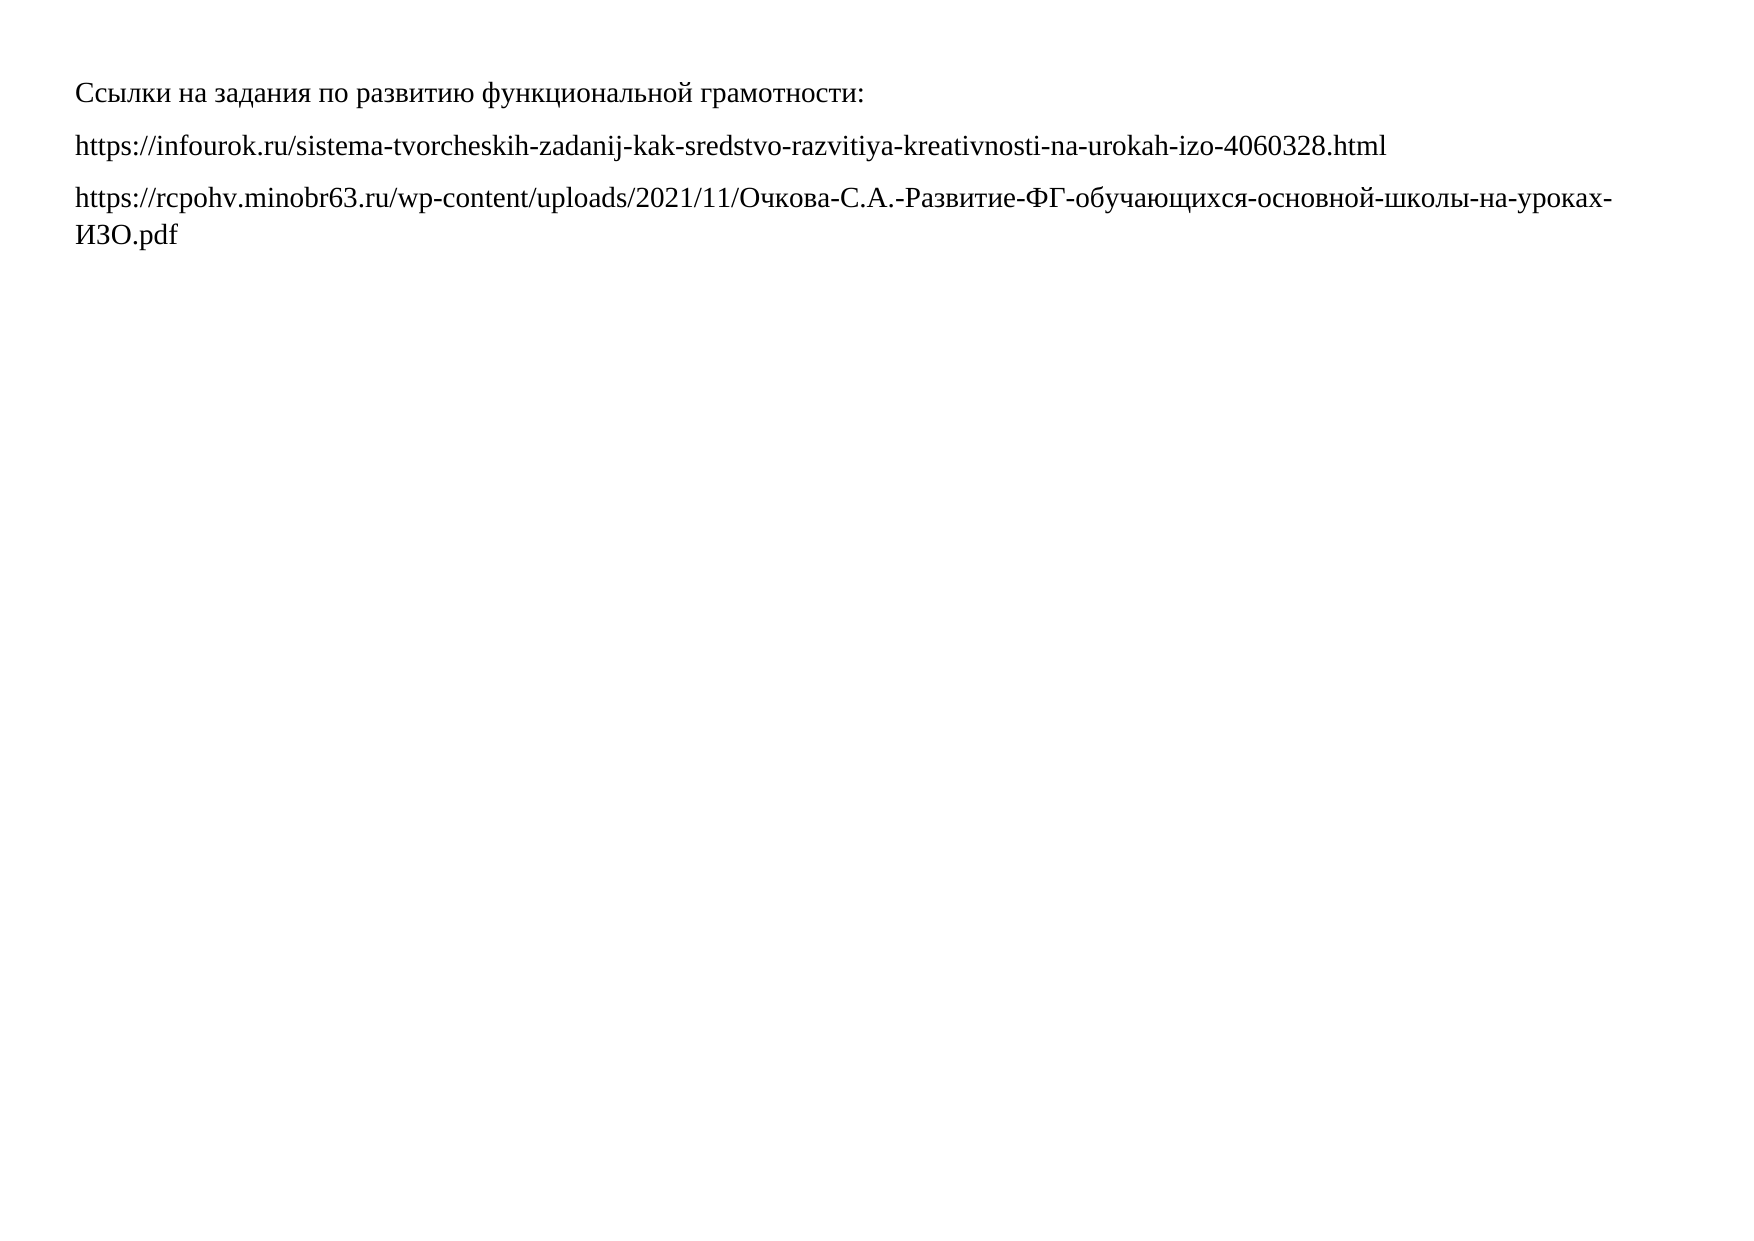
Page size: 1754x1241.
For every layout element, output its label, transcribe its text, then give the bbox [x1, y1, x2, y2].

text Ссылки на задания по развитию функциональной грамотности: [75, 75, 1679, 108]
text https://infourok.ru/sistema-tvorcheskih-zadanij-kak-sredstvo-razvitiya-kreativnosti-na-urokah-izo-4060328.html [75, 128, 1679, 161]
text https://rcpohv.minobr63.ru/wp-content/uploads/2021/11/Очкова-С.А.-Развитие-ФГ-обучающихся-основной-школы-на-уроках-ИЗО.pdf [75, 181, 1679, 250]
